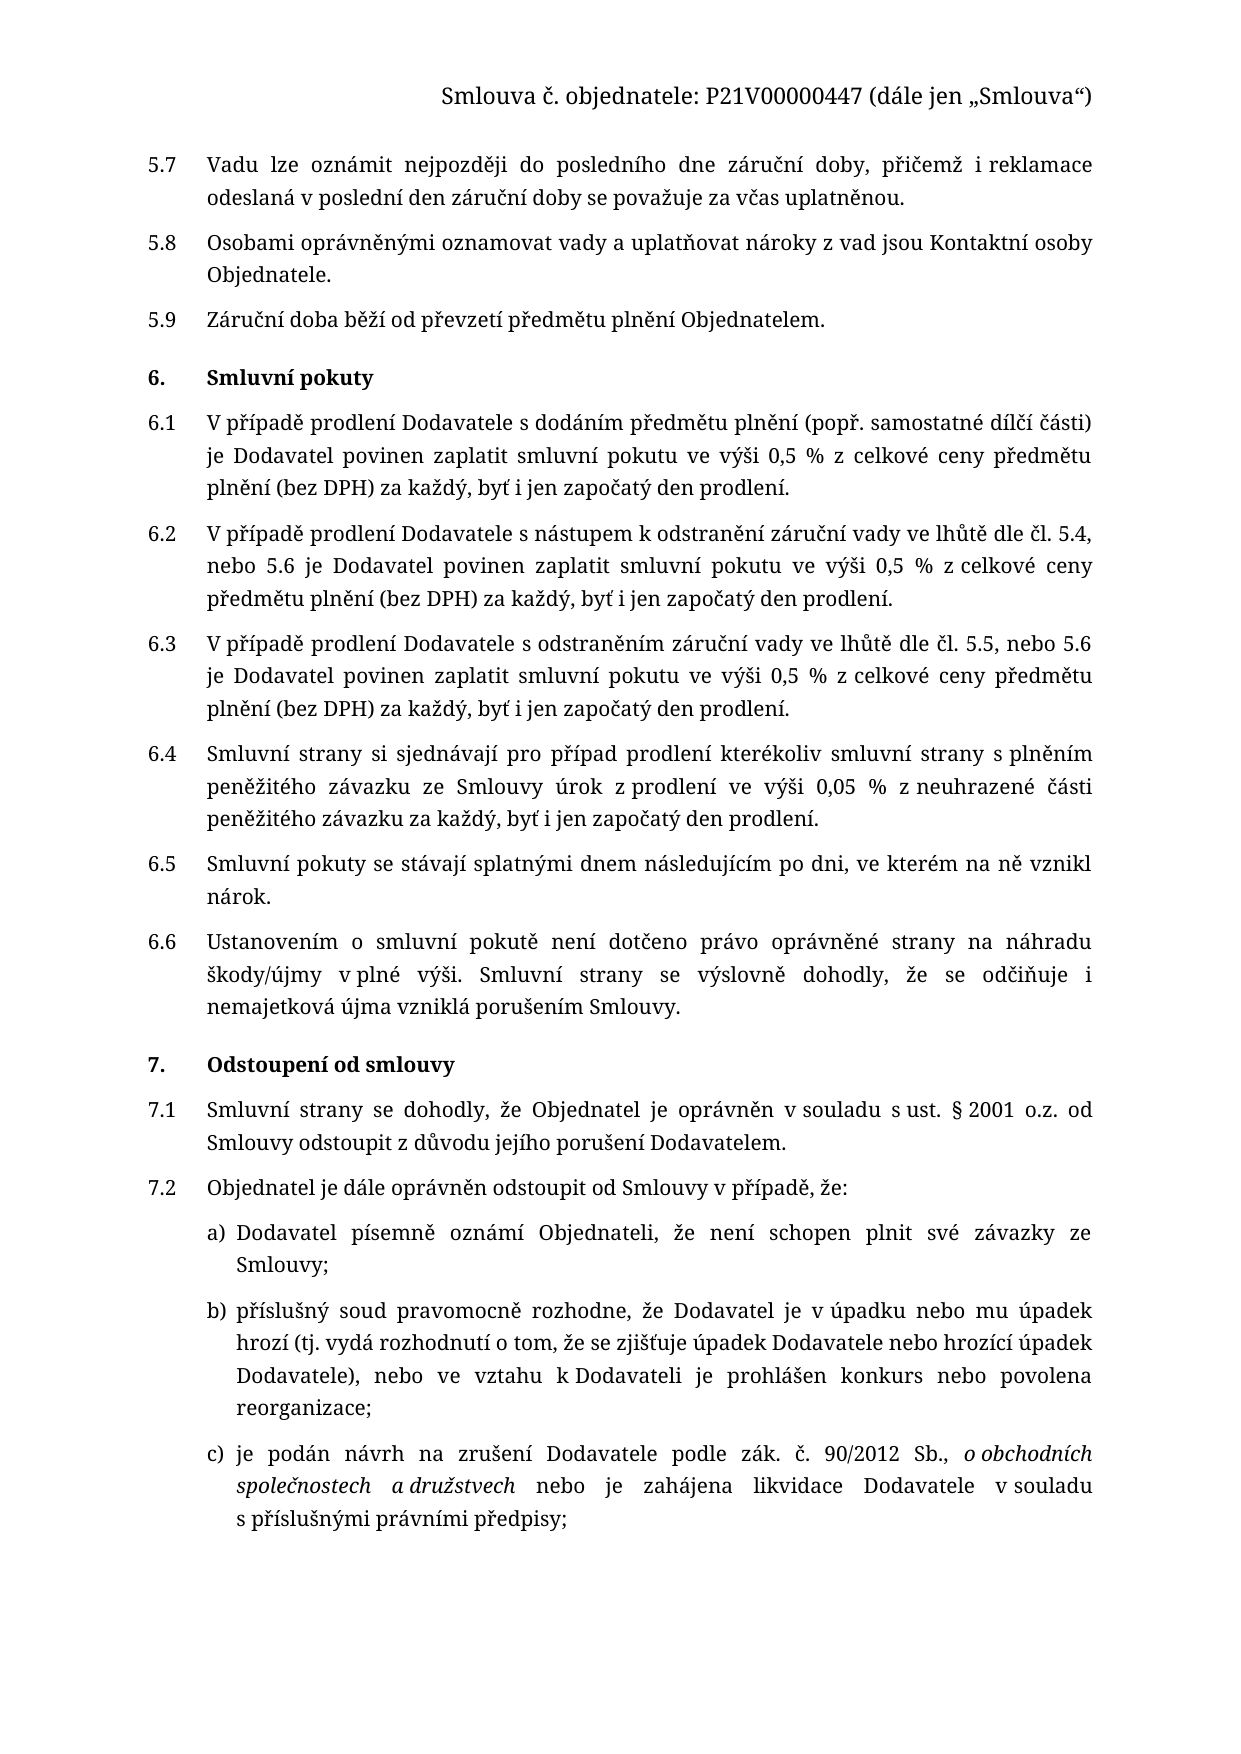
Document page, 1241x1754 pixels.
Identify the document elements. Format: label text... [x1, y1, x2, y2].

list Vadu lze oznámit nejpozději do posledního dne záruční doby, přičemž i reklamace odeslaná v poslední den záruční doby se považuje za včas uplatněnou. [148, 150, 1093, 211]
list Ustanovením o smluvní pokutě není dotčeno právo oprávněné strany na náhradu škody/újmy v plné výši. Smluvní strany se výslovně dohodly, že se odčiňuje i nemajetková újma vzniklá porušením Smlouvy. [148, 927, 1093, 1021]
list Záruční doba běží od převzetí předmětu plnění Objednatelem. [148, 306, 1093, 334]
list V případě prodlení Dodavatele s dodáním předmětu plnění (popř. samostatné dílčí části) je Dodavatel povinen zaplatit smluvní pokutu ve výši 0,5 % z celkové ceny předmětu plnění (bez DPH) za každý, byť i jen započatý den prodlení. [148, 408, 1093, 502]
list Odstoupení od smlouvy [148, 1050, 1093, 1078]
list je podán návrh na zrušení Dodavatele podle zák. č. 90/2012 Sb., o obchodních společnostech a družstvech nebo je zahájena likvidace Dodavatele v souladu s příslušnými právními předpisy; [207, 1439, 1093, 1532]
list Smluvní strany se dohodly, že Objednatel je oprávněn v souladu s ust. § 2001 o.z. od Smlouvy odstoupit z důvodu jejího porušení Dodavatelem. [148, 1095, 1093, 1156]
list Dodavatel písemně oznámí Objednateli, že není schopen plnit své závazky ze Smlouvy; [207, 1218, 1093, 1279]
list V případě prodlení Dodavatele s nástupem k odstranění záruční vady ve lhůtě dle čl. 5.4, nebo 5.6 je Dodavatel povinen zaplatit smluvní pokutu ve výši 0,5 % z celkové ceny předmětu plnění (bez DPH) za každý, byť i jen započatý den prodlení. [148, 519, 1093, 612]
list V případě prodlení Dodavatele s odstraněním záruční vady ve lhůtě dle čl. 5.5, nebo 5.6 je Dodavatel povinen zaplatit smluvní pokutu ve výši 0,5 % z celkové ceny předmětu plnění (bez DPH) za každý, byť i jen započatý den prodlení. [148, 629, 1093, 723]
list Smluvní pokuty se stávají splatnými dnem následujícím po dni, ve kterém na ně vznikl nárok. [148, 849, 1093, 911]
list Smluvní strany si sjednávají pro případ prodlení kterékoliv smluvní strany s plněním peněžitého závazku ze Smlouvy úrok z prodlení ve výši 0,05 % z neuhrazené části peněžitého závazku za každý, byť i jen započatý den prodlení. [148, 739, 1093, 833]
list Smluvní pokuty [148, 363, 1093, 392]
list příslušný soud pravomocně rozhodne, že Dodavatel je v úpadku nebo mu úpadek hrozí (tj. vydá rozhodnutí o tom, že se zjišťuje úpadek Dodavatele nebo hrozící úpadek Dodavatele), nebo ve vztahu k Dodavateli je prohlášen konkurs nebo povolena reorganizace; [207, 1296, 1093, 1422]
list Osobami oprávněnými oznamovat vady a uplatňovat nároky z vad jsou Kontaktní osoby Objednatele. [148, 228, 1093, 289]
list Objednatel je dále oprávněn odstoupit od Smlouvy v případě, že: [148, 1173, 1093, 1201]
